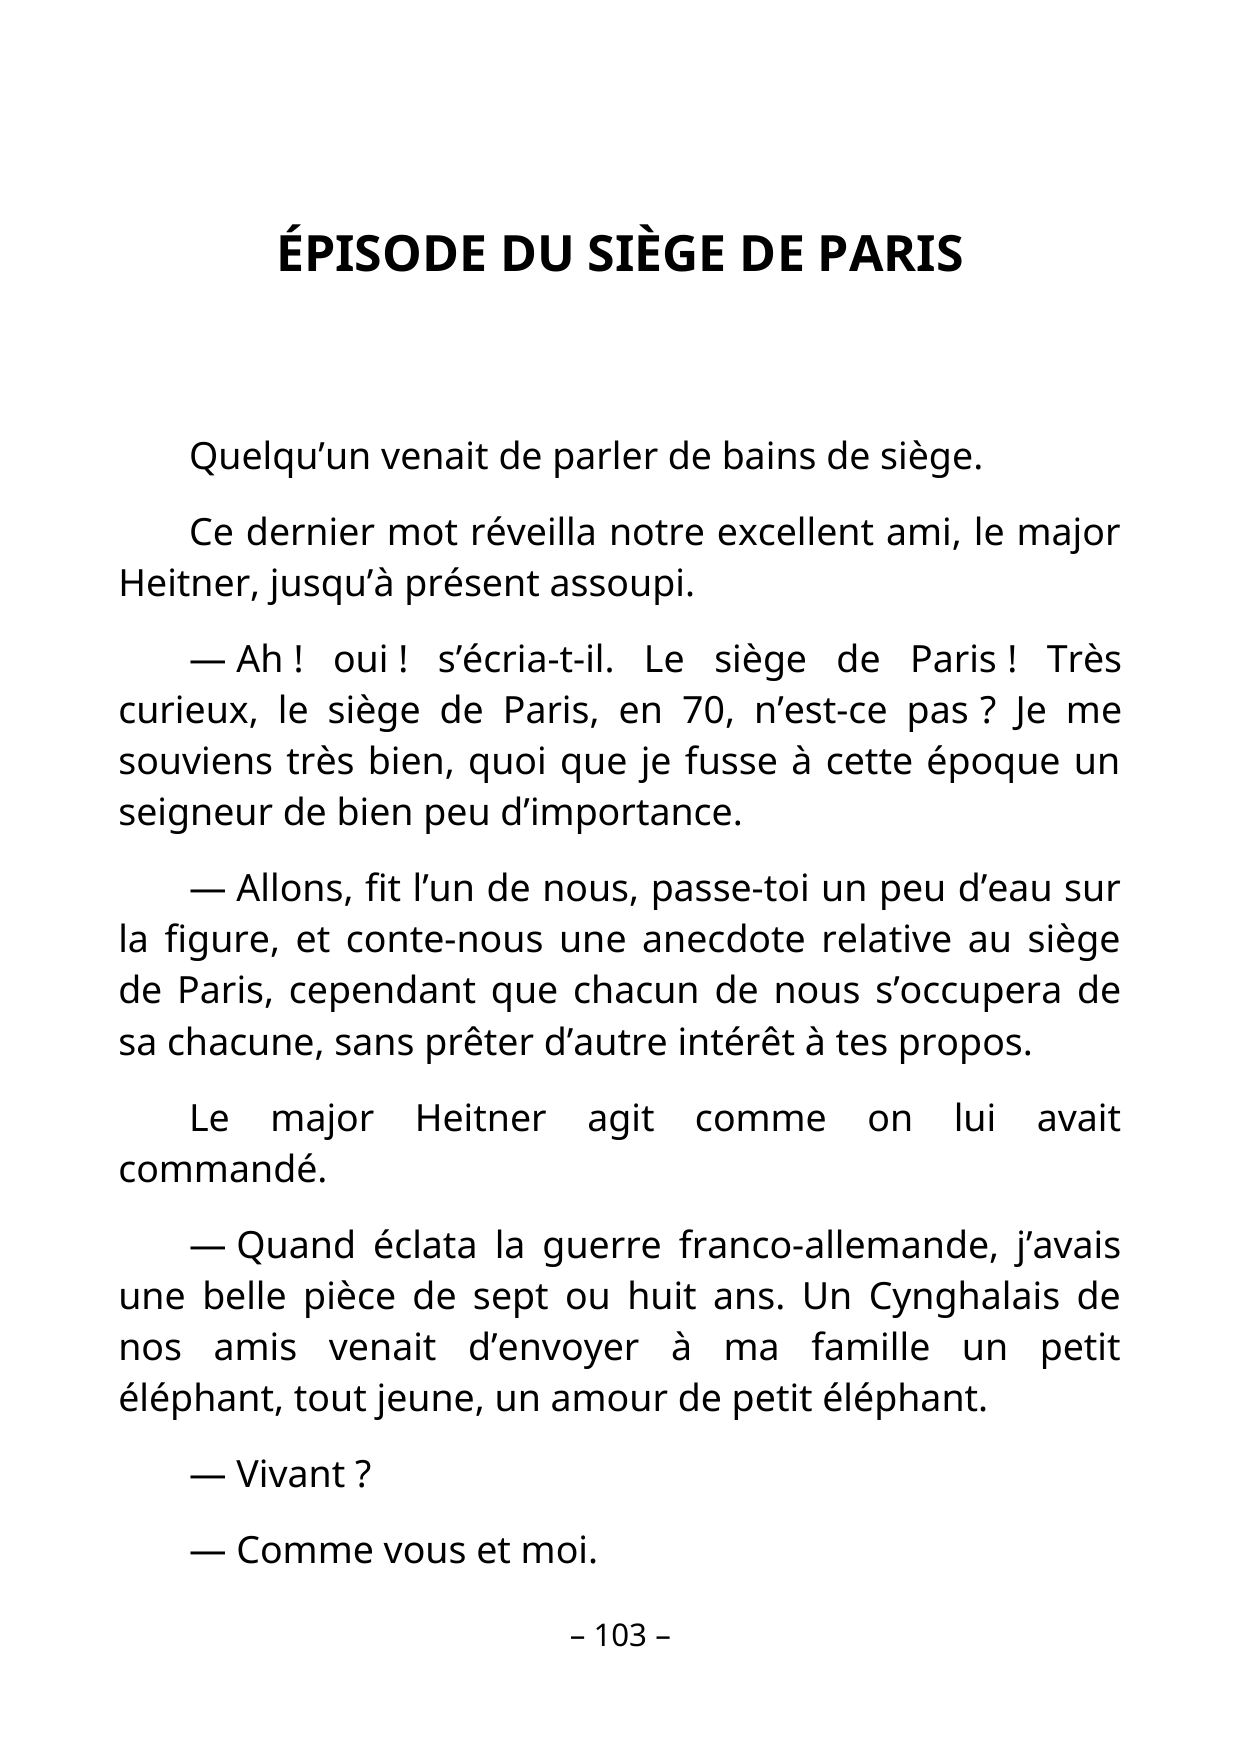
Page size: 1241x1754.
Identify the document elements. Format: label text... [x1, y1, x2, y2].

text Le major Heitner agit comme on lui avait commandé. [118, 1091, 1122, 1193]
text — Quand éclata la guerre franco-allemande, j’avais une belle pièce de sept ou huit ans. Un Cynghalais de nos amis venait d’envoyer à ma famille un petit éléphant, tout jeune, un amour de petit éléphant. [118, 1218, 1122, 1422]
text — Comme vous et moi. [118, 1523, 1122, 1574]
text — Vivant ? [118, 1447, 1122, 1498]
text Quelqu’un venait de parler de bains de siège. [118, 429, 1122, 480]
subtitle ÉPISODE DU SIÈGE DE PARIS [118, 218, 1122, 354]
text Ce dernier mot réveilla notre excellent ami, le major Heitner, jusqu’à présent assoupi. [118, 505, 1122, 607]
text — Ah ! oui ! s’écria-t-il. Le siège de Paris ! Très curieux, le siège de Paris, en 70, n’est-ce pas ? Je me souviens très bien, quoi que je fusse à cette époque un seigneur de bien peu d’importance. [118, 632, 1122, 837]
text — Allons, fit l’un de nous, passe-toi un peu d’eau sur la figure, et conte-nous une anecdote relative au siège de Paris, cependant que chacun de nous s’occupera de sa chacune, sans prêter d’autre intérêt à tes propos. [118, 862, 1122, 1066]
